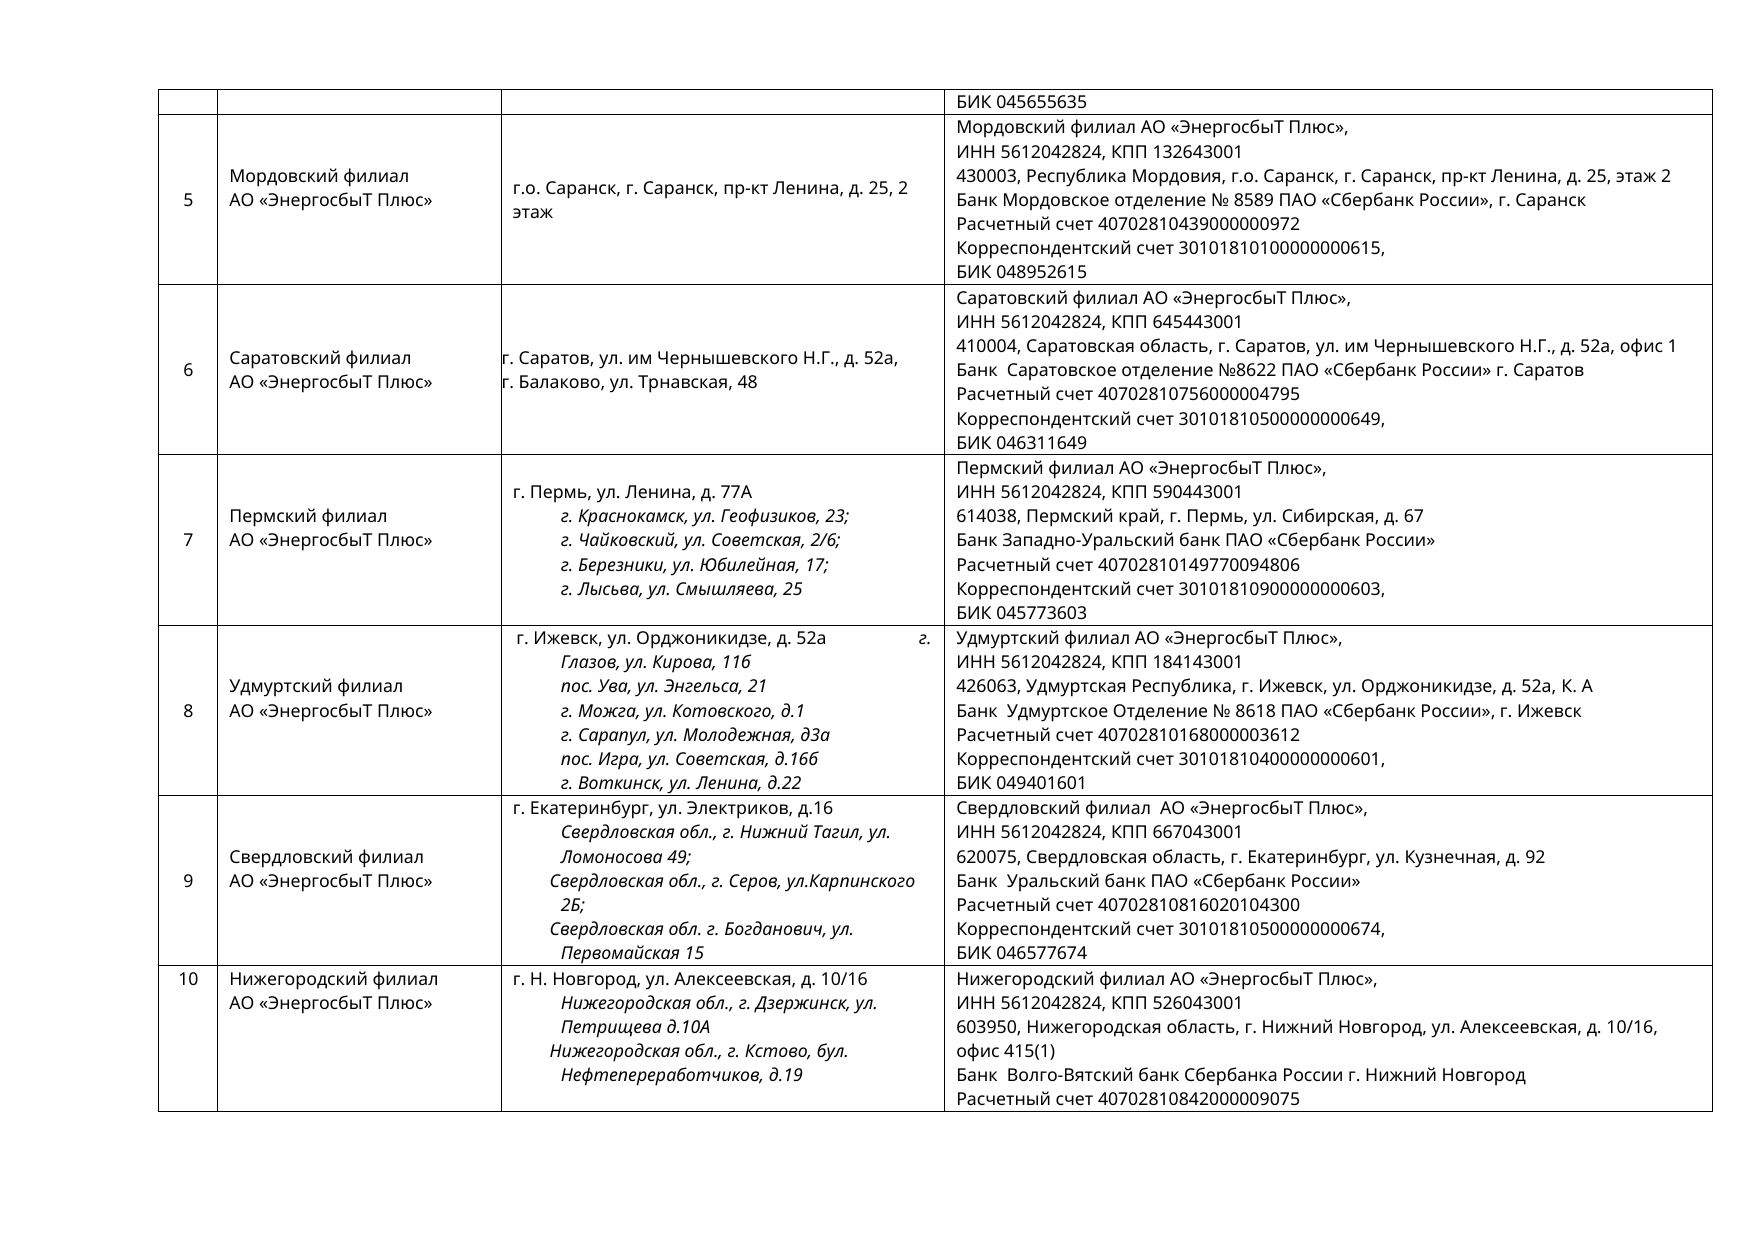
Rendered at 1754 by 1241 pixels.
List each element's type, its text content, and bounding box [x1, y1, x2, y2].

table_cell 9 [159, 796, 217, 965]
table_cell 7 [159, 455, 217, 624]
table_cell Мордовский филиал АО «ЭнергосбыТ Плюс», ИНН 5612042824, КПП 132643001 430003, Республика Мордовия, г.о. Саранск, г. Саранск, пр-кт Ленина, д. 25, этаж 2 Банк Мордовское отделение № 8589 ПАО «Сбербанк России», г. Саранск Расчетный счет 40702810439000000972 Корреспондентский счет 30101810100000000615, БИК 048952615 [945, 115, 1712, 284]
table_cell г. Ижевск, ул. Орджоникидзе, д. 52а г. Глазов, ул. Кирова, 11б пос. Ува, ул. Энгельса, 21 г. Можга, ул. Котовского, д.1 г. Сарапул, ул. Молодежная, д3а пос. Игра, ул. Советская, д.16б г. Воткинск, ул. Ленина, д.22 [502, 626, 944, 795]
table_cell Пермский филиал АО «ЭнергосбыТ Плюс», ИНН 5612042824, КПП 590443001 614038, Пермский край, г. Пермь, ул. Сибирская, д. 67 Банк Западно-Уральский банк ПАО «Сбербанк России» Расчетный счет 40702810149770094806 Корреспондентский счет 30101810900000000603, БИК 045773603 [945, 455, 1712, 624]
table_cell г.о. Саранск, г. Саранск, пр-кт Ленина, д. 25, 2 этаж [502, 115, 944, 284]
table_cell 5 [159, 115, 217, 284]
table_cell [502, 90, 944, 114]
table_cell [945, 90, 1712, 114]
table_cell Свердловский филиал АО «ЭнергосбыТ Плюс», ИНН 5612042824, КПП 667043001 620075, Свердловская область, г. Екатеринбург, ул. Кузнечная, д. 92 Банк Уральский банк ПАО «Сбербанк России» Расчетный счет 40702810816020104300 Корреспондентский счет 30101810500000000674, БИК 046577674 [945, 796, 1712, 965]
table_cell г. Екатеринбург, ул. Электриков, д.16 Свердловская обл., г. Нижний Тагил, ул. Ломоносова 49; Свердловская обл., г. Серов, ул.Карпинского 2Б; Свердловская обл. г. Богданович, ул. Первомайская 15 [502, 796, 944, 965]
table_cell Пермский филиал АО «ЭнергосбыТ Плюс» [218, 455, 501, 624]
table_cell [945, 966, 1712, 1111]
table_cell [218, 966, 501, 1111]
table_cell г. Пермь, ул. Ленина, д. 77А г. Краснокамск, ул. Геофизиков, 23; г. Чайковский, ул. Советская, 2/6; г. Березники, ул. Юбилейная, 17; г. Лысьва, ул. Смышляева, 25 [502, 455, 944, 624]
table_cell Саратовский филиал АО «ЭнергосбыТ Плюс», ИНН 5612042824, КПП 645443001 410004, Саратовская область, г. Саратов, ул. им Чернышевского Н.Г., д. 52а, офис 1 Банк Саратовское отделение №8622 ПАО «Сбербанк России» г. Саратов Расчетный счет 40702810756000004795 Корреспондентский счет 30101810500000000649, БИК 046311649 [945, 285, 1712, 454]
table_cell 4 [159, 90, 217, 114]
table_cell 6 [159, 285, 217, 454]
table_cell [218, 90, 501, 114]
table_cell Саратовский филиал АО «ЭнергосбыТ Плюс» [218, 285, 501, 454]
table_cell 10 [159, 966, 217, 1111]
table_cell Удмуртский филиал АО «ЭнергосбыТ Плюс» [218, 626, 501, 795]
table_cell Удмуртский филиал АО «ЭнергосбыТ Плюс», ИНН 5612042824, КПП 184143001 426063, Удмуртская Республика, г. Ижевск, ул. Орджоникидзе, д. 52а, К. А Банк Удмуртское Отделение № 8618 ПАО «Сбербанк России», г. Ижевск Расчетный счет 40702810168000003612 Корреспондентский счет 30101810400000000601, БИК 049401601 [945, 626, 1712, 795]
table_cell Свердловский филиал АО «ЭнергосбыТ Плюс» [218, 796, 501, 965]
table_cell 8 [159, 626, 217, 795]
table_cell г. Саратов, ул. им Чернышевского Н.Г., д. 52а, г. Балаково, ул. Трнавская, 48 [502, 285, 944, 454]
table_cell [502, 966, 944, 1111]
table_cell Мордовский филиал АО «ЭнергосбыТ Плюс» [218, 115, 501, 284]
